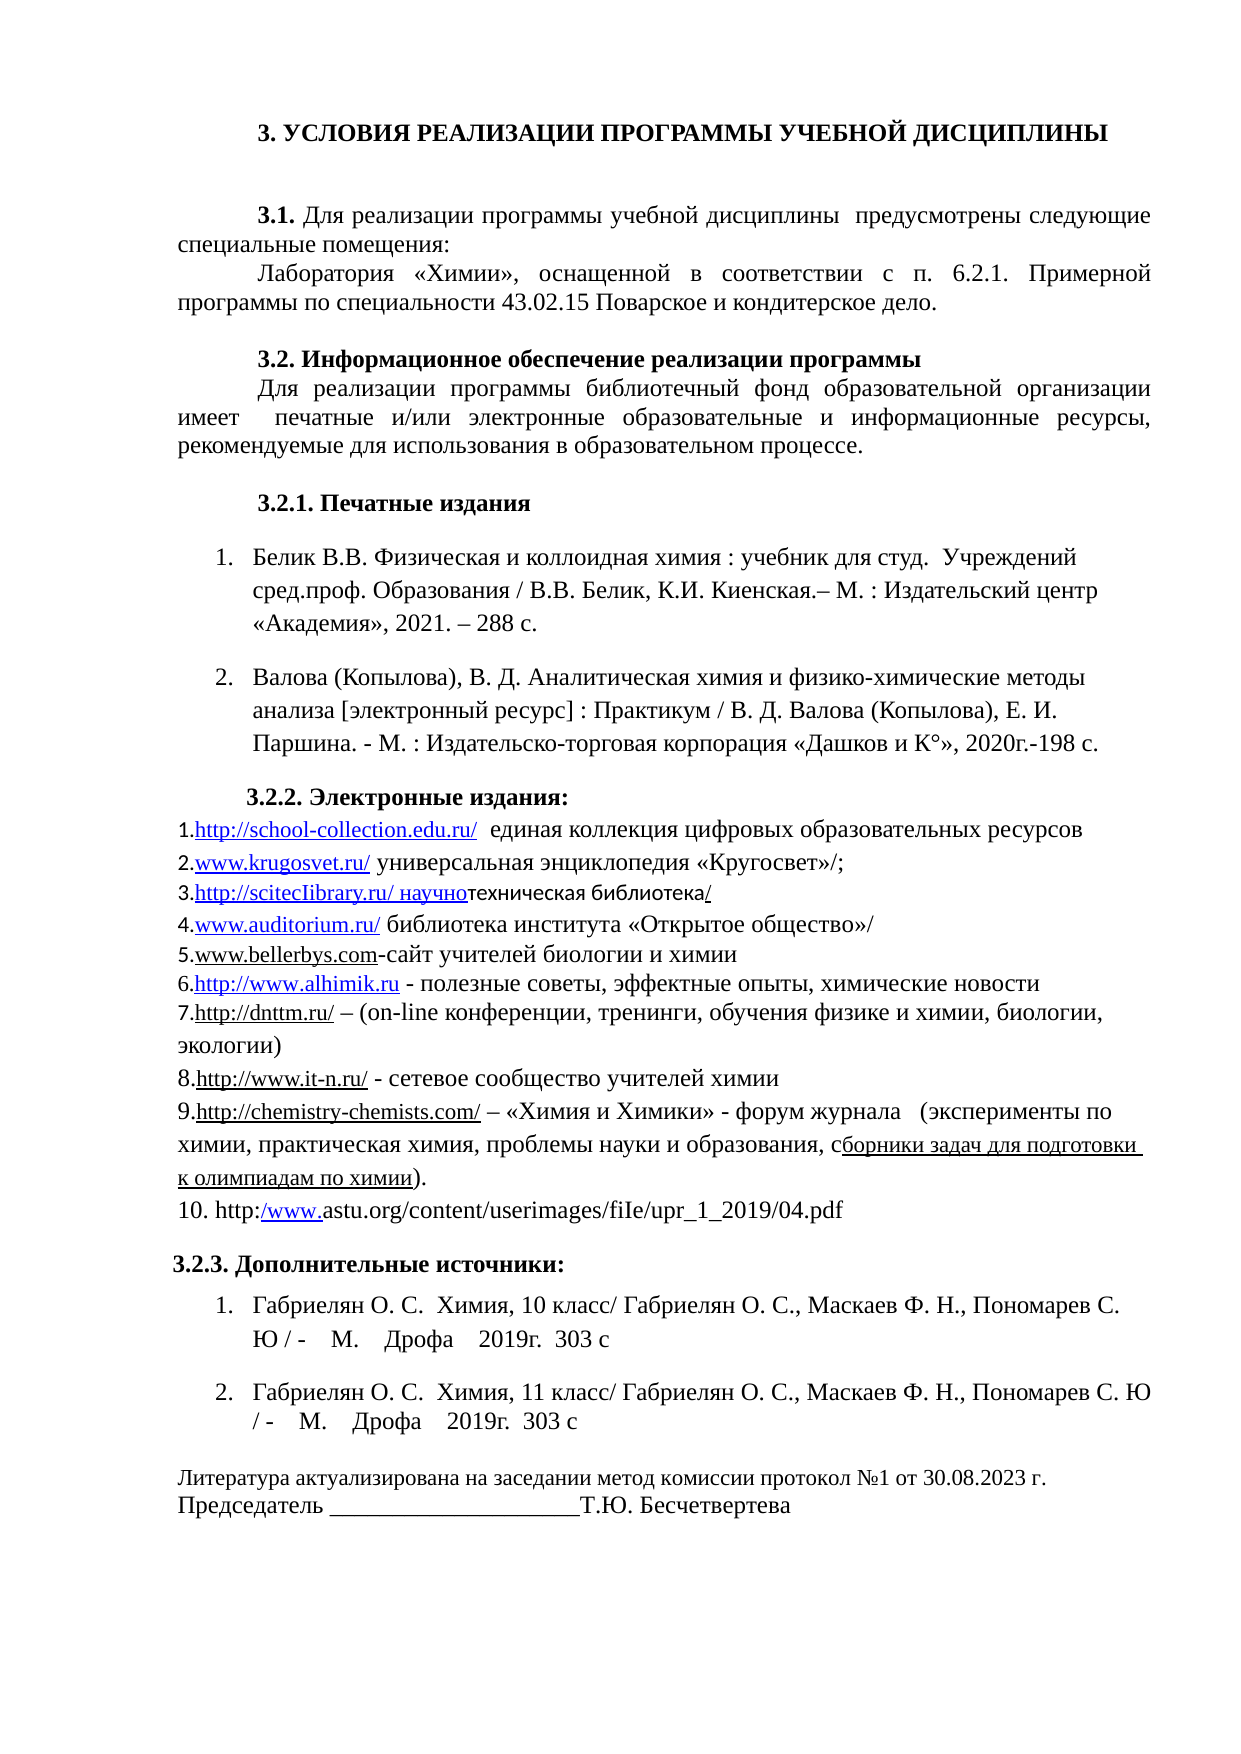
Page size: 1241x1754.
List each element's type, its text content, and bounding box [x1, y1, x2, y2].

text 2.www.krugosvet.ru/ универсальная энциклопедия «Кругосвет»/; [177, 844, 1154, 878]
text 3.2.1. Печатные издания [177, 488, 1152, 517]
text 3.2.2. Электронные издания: [246, 782, 1152, 811]
list Габриелян О. С. Химия, 10 класс/ Габриелян О. С., Маскаев Ф. Н., Пономарев С. Ю / - М. Дрофа 2019г. 303 с [215, 1291, 1152, 1352]
text Литература актуализирована на заседании метод комиссии протокол №1 от 30.08.2023 г. Председатель ____________________Т.Ю. Бесчетвертева [177, 1464, 1152, 1519]
text 7.http://dnttm.ru/ – (on-line конференции, тренинги, обучения физике и химии, биологии, экологии) 8.http://www.it-n.ru/ - сетевое сообщество учителей химии 9.http://chemistry-chemists.com/ – «Химия и Химики» - форум журнала (эксперименты по химии, практическая химия, проблемы науки и образования, сборники задач для подготовки к олимпиадам по химии). 10. http:/www.astu.org/content/userimages/fiIe/upr_1_2019/04.pdf [177, 997, 1152, 1224]
text 5.www.bellerbys.com-сайт учителей биологии и химии [177, 939, 1152, 968]
list 3.2.3. Дополнительные источники: [172, 1249, 1152, 1278]
text Лаборатория «Химии», оснащенной в соответствии с п. 6.2.1. Примерной программы по специальности 43.02.15 Поварское и кондитерское дело. [177, 258, 1152, 316]
list Валова (Копылова), В. Д. Аналитическая химия и физико-химические методы анализа [электронный ресурс] : Практикум / В. Д. Валова (Копылова), Е. И. Паршина. - М. : Издательско-торговая корпорация «Дашков и К°», 2020г.-198 с. [215, 662, 1152, 757]
text 4.www.auditorium.ru/ библиотека института «Открытое общество»/ [177, 906, 1154, 939]
text 3. УСЛОВИЯ РЕАЛИЗАЦИИ ПРОГРАММЫ УЧЕБНОЙ ДИСЦИПЛИНЫ [177, 118, 1152, 147]
text 1.http://school-collection.edu.ru/ единая коллекция цифровых образовательных ресурсов [177, 811, 1154, 844]
text 3.2. Информационное обеспечение реализации программы [177, 344, 1152, 373]
list Габриелян О. С. Химия, 11 класс/ Габриелян О. С., Маскаев Ф. Н., Пономарев С. Ю / - М. Дрофа 2019г. 303 с [215, 1377, 1152, 1435]
text 3.http://scitecIibrary.ru/ научнотехническая библиотека/ [177, 878, 1154, 906]
text 6.http://www.alhimik.ru - полезные советы, эффектные опыты, химические новости [177, 968, 1152, 997]
text Для реализации программы библиотечный фонд образовательной организации имеет печатные и/или электронные образовательные и информационные ресурсы, рекомендуемые для использования в образовательном процессе. [177, 373, 1152, 459]
text 3.1. Для реализации программы учебной дисциплины предусмотрены следующие специальные помещения: [177, 201, 1152, 258]
list Белик В.В. Физическая и коллоидная химия : учебник для студ. Учреждений сред.проф. Образования / В.В. Белик, К.И. Киенская.– М. : Издательский центр «Академия», 2021. – 288 с. [215, 542, 1152, 637]
